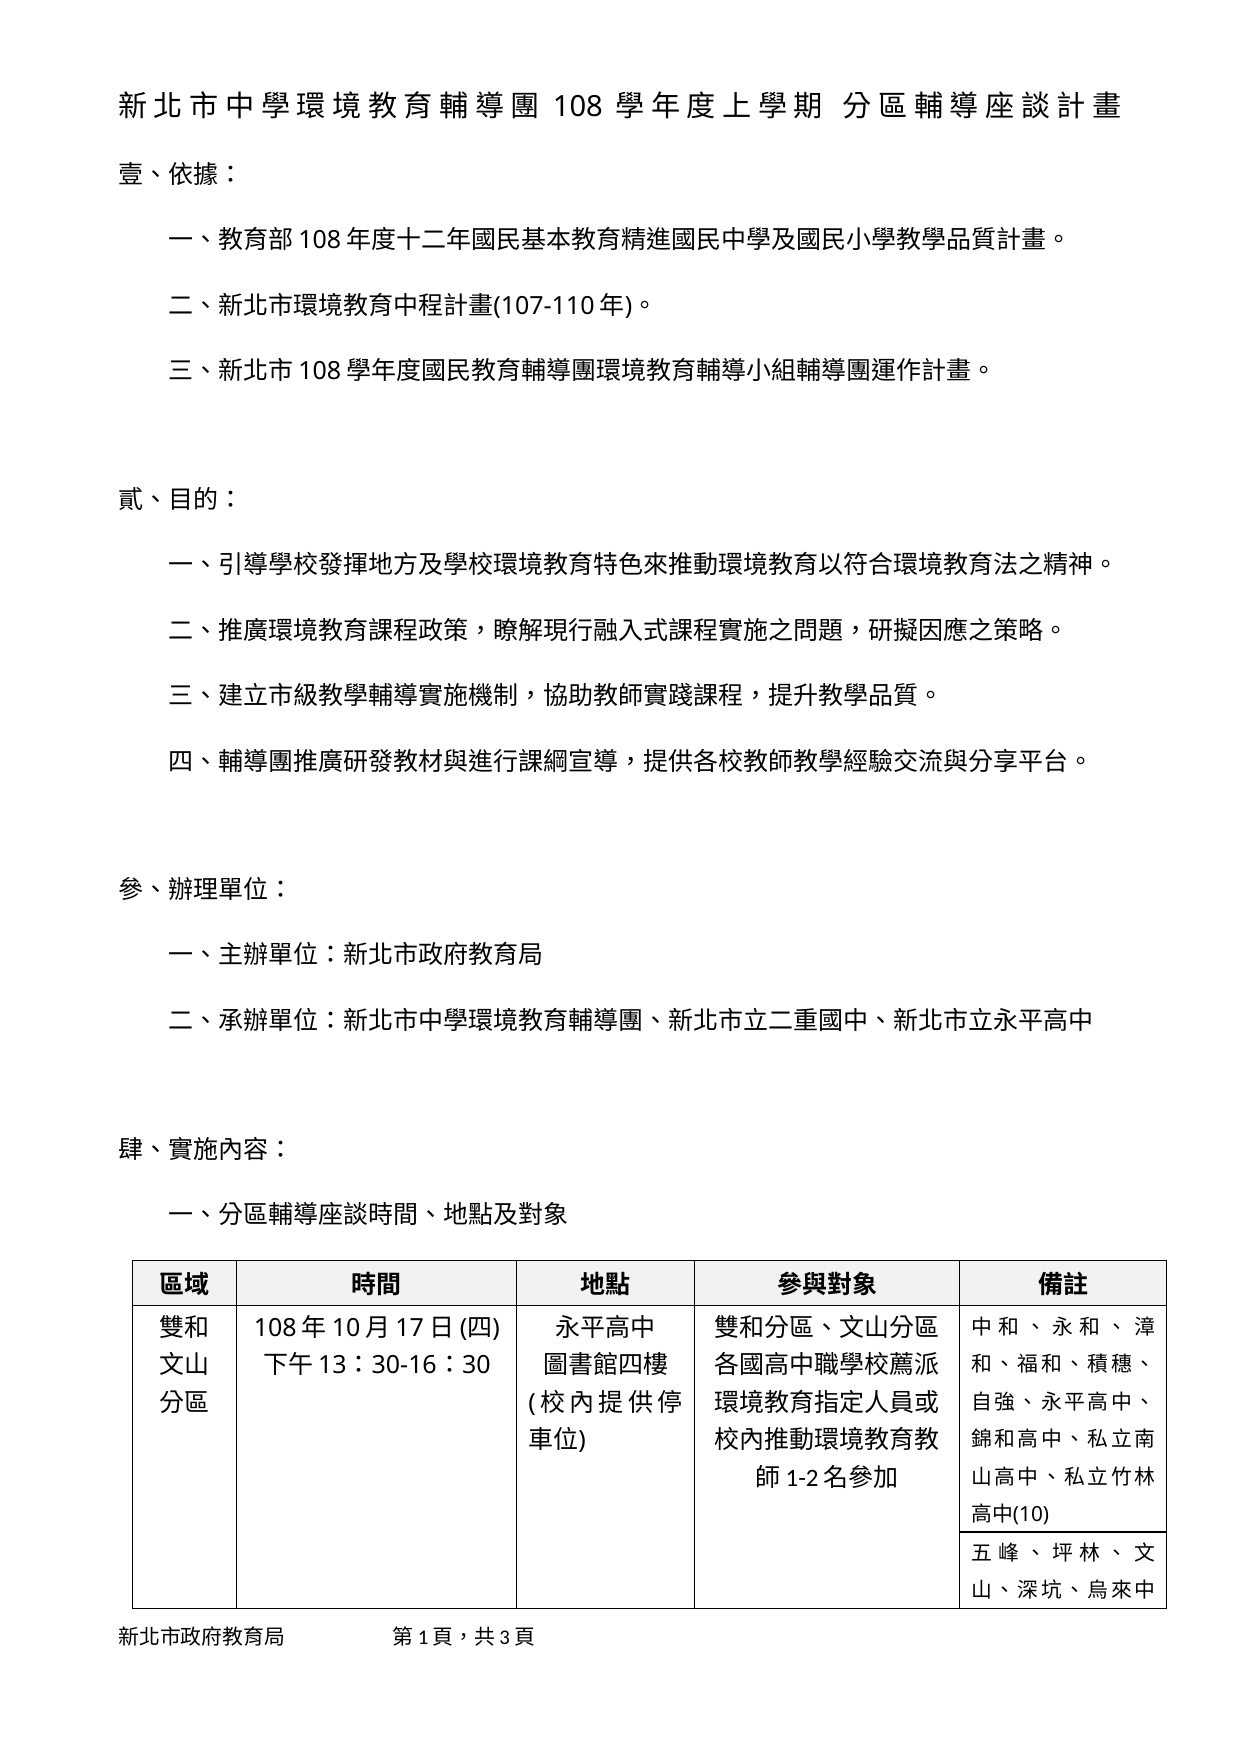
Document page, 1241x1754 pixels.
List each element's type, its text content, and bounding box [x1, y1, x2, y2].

text 壹、依據： [118, 154, 1122, 191]
text 二、新北市環境教育中程計畫(107-110年)。 [168, 285, 1122, 321]
text 貳、目的： [118, 479, 1122, 516]
table_header 備註 [960, 1261, 1166, 1305]
text 新北市中學環境教育輔導團108學年度上學期 分區輔導座談計畫 [118, 83, 1122, 125]
table_header 參與對象 [695, 1261, 959, 1305]
text 肆、實施內容： [118, 1129, 1122, 1165]
text 二、推廣環境教育課程政策，瞭解現行融入式課程實施之問題，研擬因應之策略。 [168, 610, 1122, 646]
text 一、教育部108年度十二年國民基本教育精進國民中學及國民小學教學品質計畫。 [168, 220, 1122, 256]
table_cell 永平高中 圖書館四樓 (校內提供停車位) [517, 1306, 694, 1607]
table_cell 雙和分區、文山分區各國高中職學校薦派環境教育指定人員或校內推動環境教育教師1-2名參加 [695, 1306, 959, 1607]
text 一、分區輔導座談時間、地點及對象 [168, 1194, 1122, 1231]
text 參、辦理單位： [118, 869, 1122, 906]
table_header 地點 [517, 1261, 694, 1305]
text 二、承辦單位：新北市中學環境教育輔導團、新北市立二重國中、新北市立永平高中 [168, 1000, 1122, 1037]
text 三、新北市108學年度國民教育輔導團環境教育輔導小組輔導團運作計畫。 [168, 351, 1122, 387]
table_header 區域 [133, 1261, 236, 1305]
table_cell 108年10月17日 (四) 下午13：30-16：30 [237, 1306, 516, 1607]
table_header 時間 [237, 1261, 516, 1305]
text 一、主辦單位：新北市政府教育局 [168, 935, 1122, 971]
table_cell 中和、永和、漳和、福和、積穗、自強、永平高中、錦和高中、私立南山高中、私立竹林高中(10) [960, 1306, 1166, 1531]
table_cell 雙和 文山 分區 [133, 1306, 236, 1607]
text 四、輔導團推廣研發教材與進行課綱宣導，提供各校教師教學經驗交流與分享平台。 [168, 741, 1122, 777]
text 三、建立市級教學輔導實施機制，協助教師實踐課程，提升教學品質。 [168, 676, 1122, 712]
text 一、引導學校發揮地方及學校環境教育特色來推動環境教育以符合環境教育法之精神。 [168, 545, 1122, 581]
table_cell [960, 1533, 1166, 1607]
